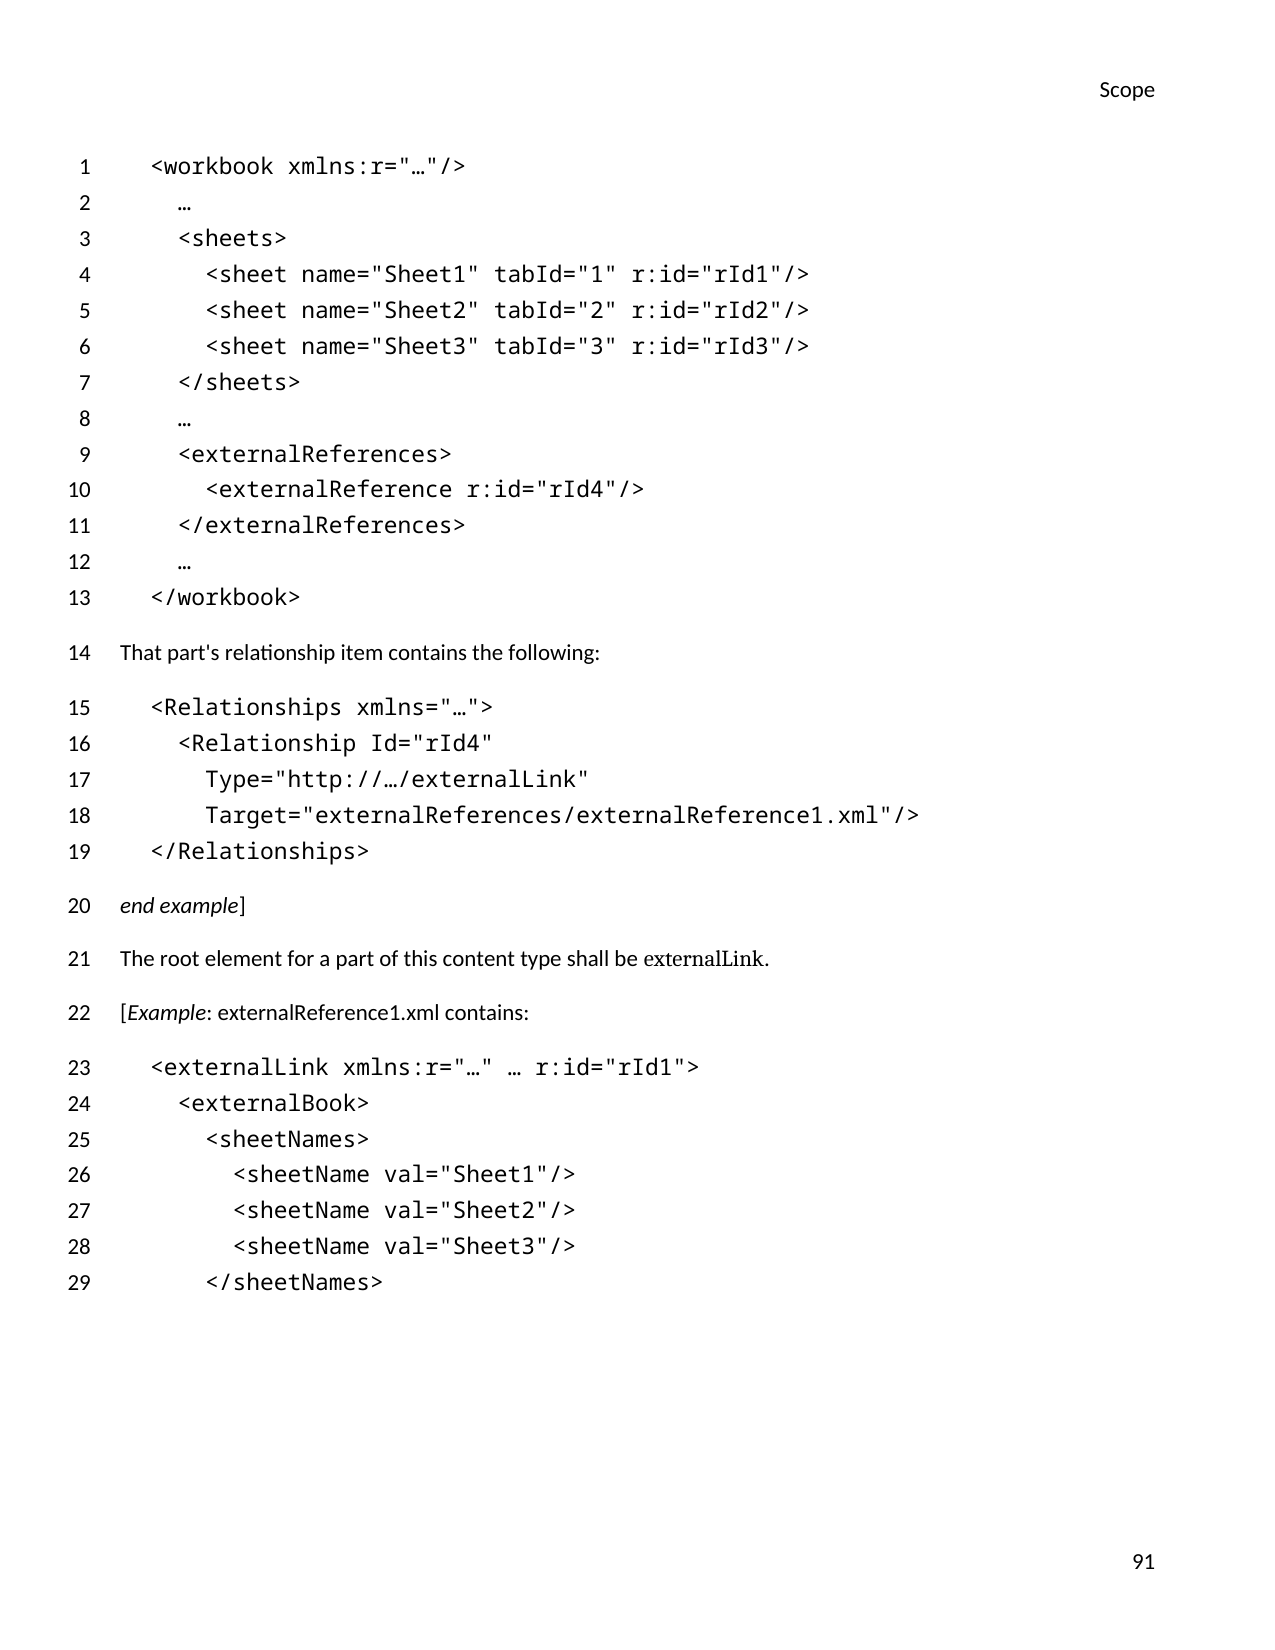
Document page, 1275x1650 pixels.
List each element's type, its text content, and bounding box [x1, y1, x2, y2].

text <Relationships xmlns="…"> <Relationship Id="rId4" Type="http://…/externalLink" Target="externalReferences/externalReference1.xml"/> </Relationships> [150, 691, 1155, 866]
text The root element for a part of this content type shall be externalLink. [120, 944, 1155, 973]
text That part's relationship item contains the following: [120, 638, 1155, 666]
text end example] [120, 892, 1155, 919]
text <externalLink xmlns:r="…" … r:id="rId1"> <externalBook> <sheetNames> <sheetName val="Sheet1"/> <sheetName val="Sheet2"/> <sheetName val="Sheet3"/> </sheetNames> [150, 1051, 1155, 1297]
text [Example: externalReference1.xml contains: [120, 998, 1155, 1026]
text <workbook xmlns:r="…"/> … <sheets> <sheet name="Sheet1" tabId="1" r:id="rId1"/> <sheet name="Sheet2" tabId="2" r:id="rId2"/> <sheet name="Sheet3" tabId="3" r:id="rId3"/> </sheets> … <externalReferences> <externalReference r:id="rId4"/> </externalReferences> … </workbook> [150, 150, 1155, 612]
